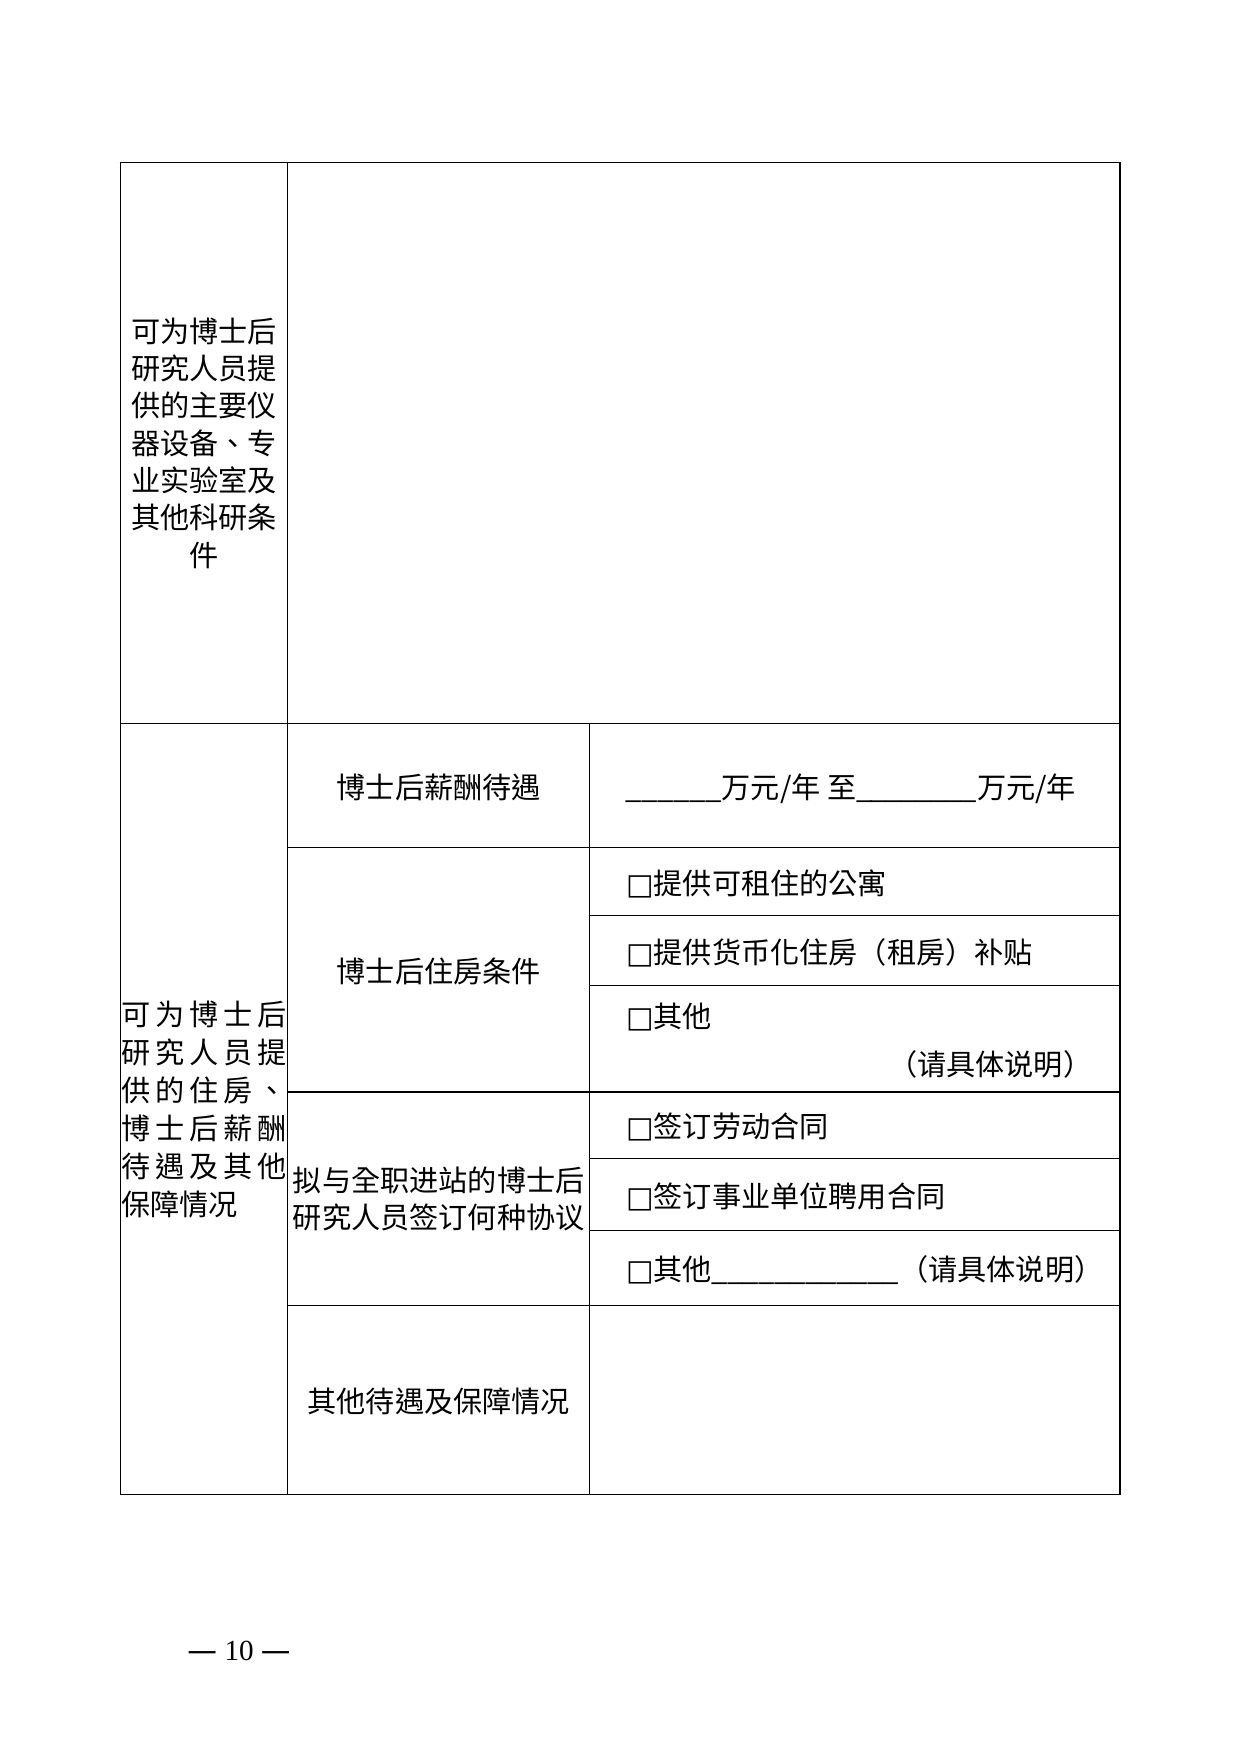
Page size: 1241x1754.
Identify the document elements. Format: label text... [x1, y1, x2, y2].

table_cell 万元/年 至 万元/年 [590, 724, 1119, 847]
table_cell 可为博士后研究人员提供的住房、博士后薪酬待遇及其他保障情况 [121, 724, 287, 1494]
table_header [288, 163, 1119, 723]
table_cell 拟与全职进站的博士后 研究人员签订何种协议 [288, 1093, 589, 1305]
table_cell □签订事业单位聘用合同 [590, 1159, 1119, 1230]
table_header 可为博士后研究人员提供的主要仪器设备、专业实验室及其他科研条件 [121, 163, 287, 723]
table_cell □提供可租住的公寓 [590, 848, 1119, 915]
table_cell □签订劳动合同 [590, 1093, 1119, 1158]
table_cell 博士后住房条件 [288, 848, 589, 1091]
table_cell □其他 （请具体说明） [590, 1231, 1119, 1305]
table_cell 博士后薪酬待遇 [288, 724, 589, 847]
table_cell □其他 （请具体说明） [590, 986, 1119, 1091]
table_cell 其他待遇及保障情况 [288, 1306, 589, 1494]
table_cell [590, 1306, 1119, 1494]
table_cell □提供货币化住房（租房）补贴 [590, 916, 1119, 985]
